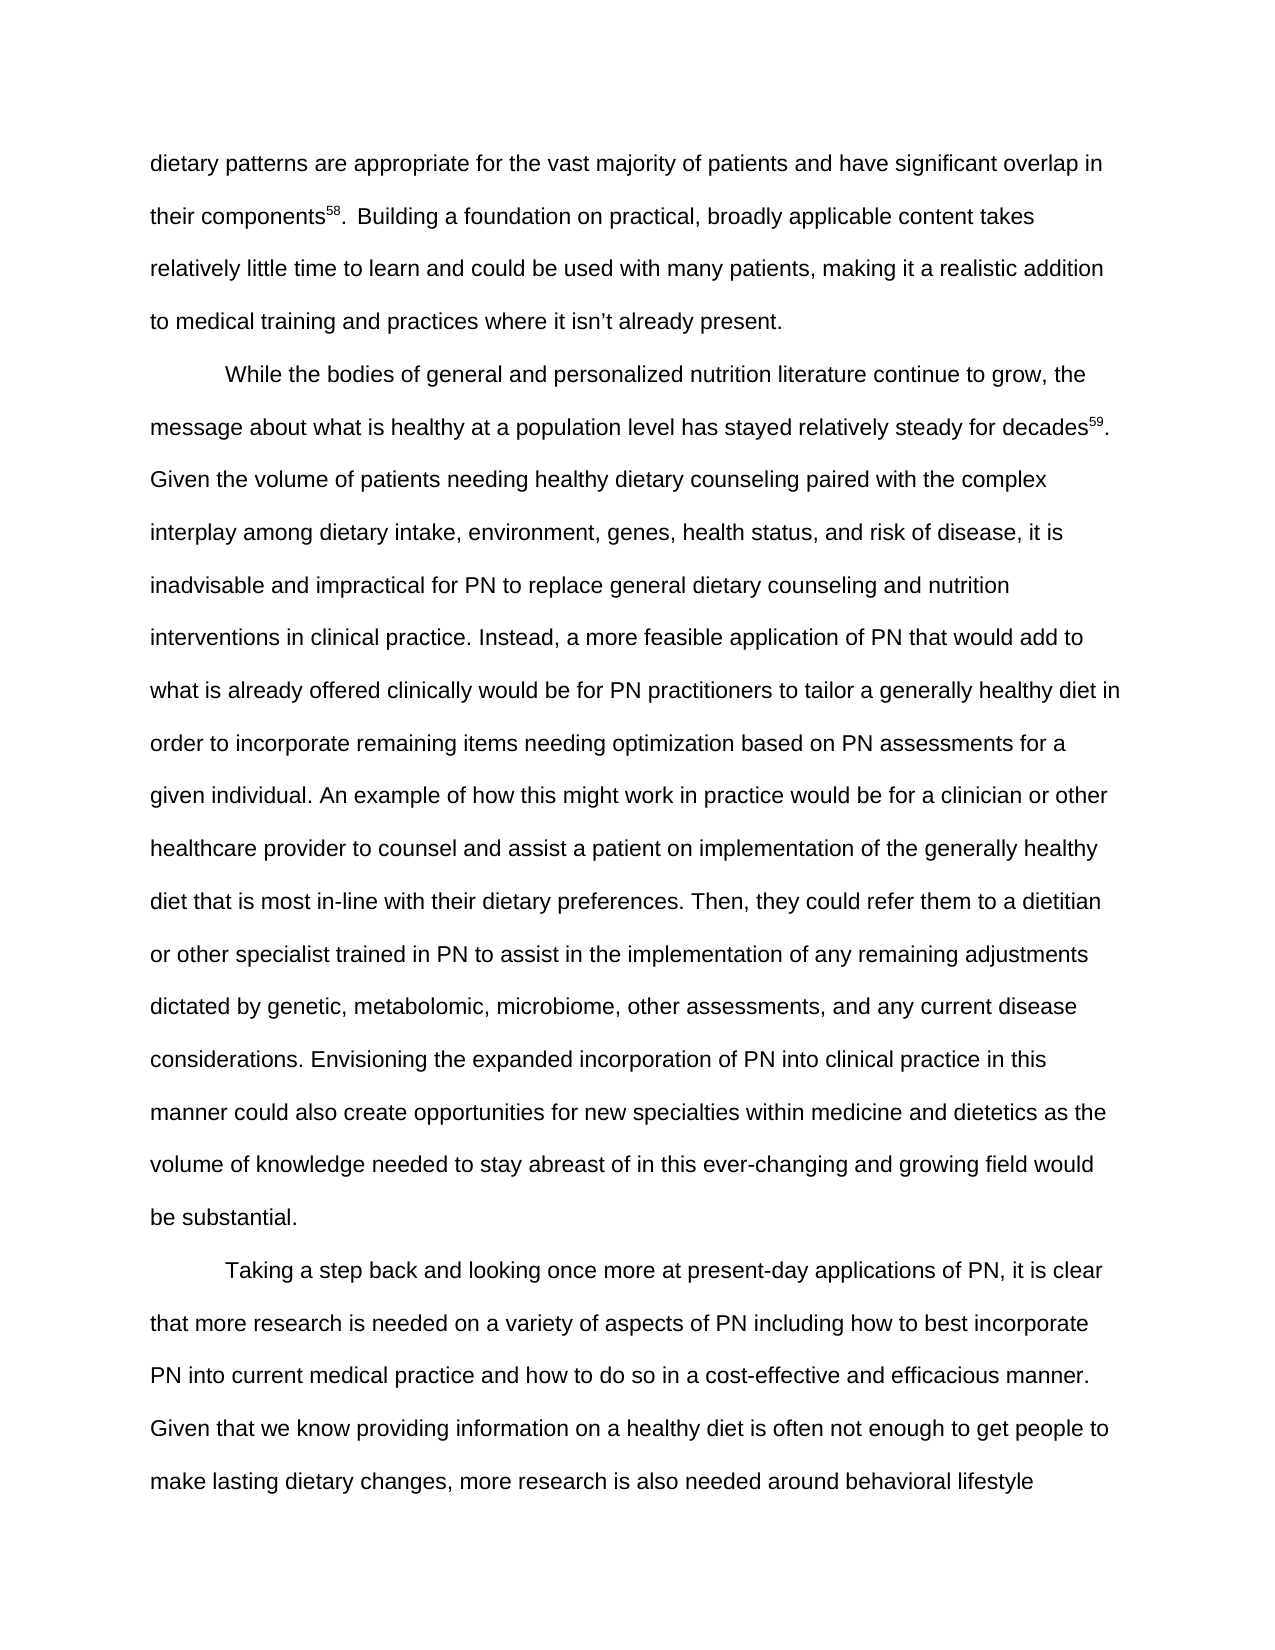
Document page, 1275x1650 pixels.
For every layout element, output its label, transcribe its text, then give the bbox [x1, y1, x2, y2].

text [150, 1257, 1125, 1494]
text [150, 150, 1125, 334]
text While the bodies of general and personalized nutrition literature continue to grow, the message about what is healthy at a population level has stayed relatively steady for decades59. Given the volume of patients needing healthy dietary counseling paired with the complex interplay among dietary intake, environment, genes, health status, and risk of disease, it is inadvisable and impractical for PN to replace general dietary counseling and nutrition interventions in clinical practice. Instead, a more feasible application of PN that would add to what is already offered clinically would be for PN practitioners to tailor a generally healthy diet in order to incorporate remaining items needing optimization based on PN assessments for a given individual. An example of how this might work in practice would be for a clinician or other healthcare provider to counsel and assist a patient on implementation of the generally healthy diet that is most in-line with their dietary preferences. Then, they could refer them to a dietitian or other specialist trained in PN to assist in the implementation of any remaining adjustments dictated by genetic, metabolomic, microbiome, other assessments, and any current disease considerations. Envisioning the expanded incorporation of PN into clinical practice in this manner could also create opportunities for new specialties within medicine and dietetics as the volume of knowledge needed to stay abreast of in this ever-changing and growing field would be substantial. [150, 361, 1125, 1231]
